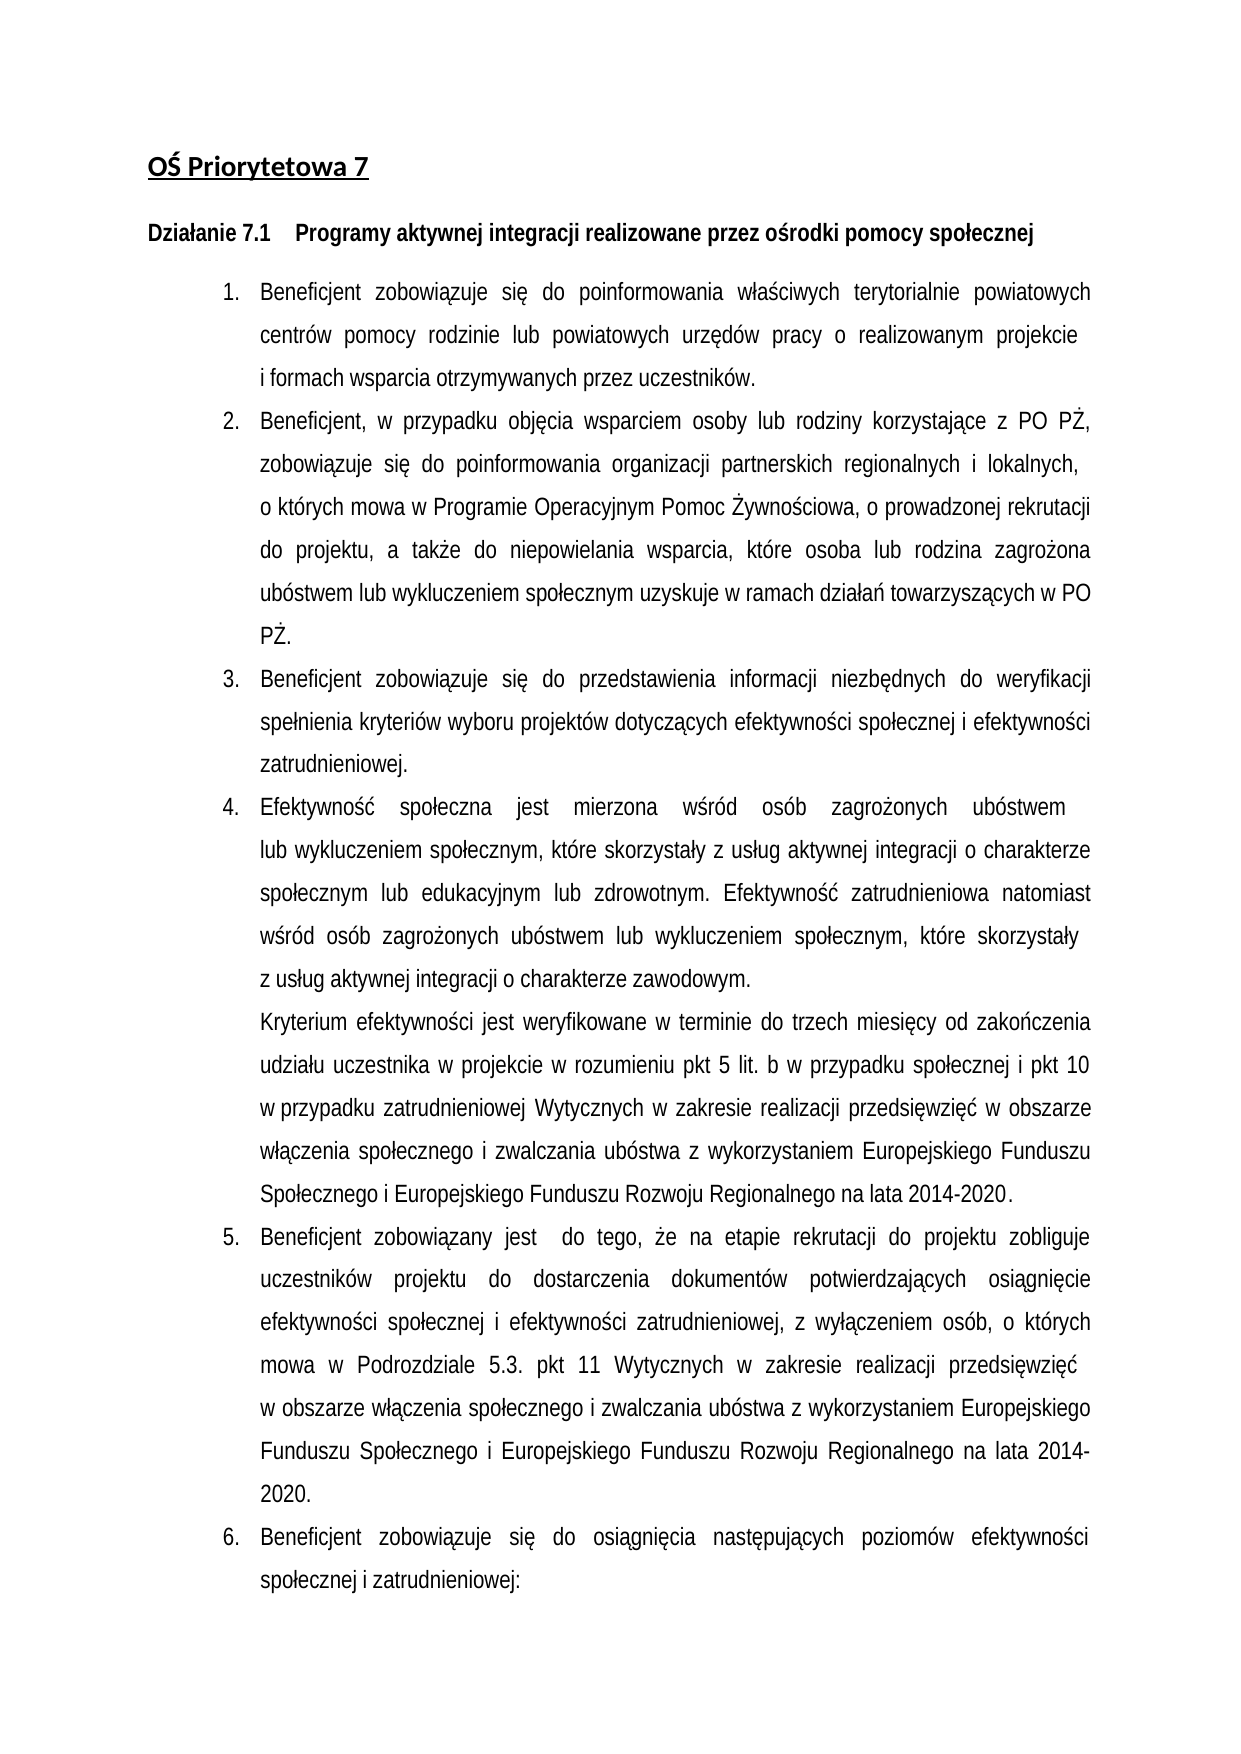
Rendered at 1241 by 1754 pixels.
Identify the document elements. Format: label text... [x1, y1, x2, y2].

list Efektywność społeczna jest mierzona wśród osób zagrożonych ubóstwem lub wykluczeniem społecznym, które skorzystały z usług aktywnej integracji o charakterze społecznym lub edukacyjnym lub zdrowotnym. Efektywność zatrudnieniowa natomiast wśród osób zagrożonych ubóstwem lub wykluczeniem społecznym, które skorzystały z usług aktywnej integracji o charakterze zawodowym. [222, 792, 1093, 993]
list Beneficjent zobowiązany jest do tego, że na etapie rekrutacji do projektu zobliguje uczestników projektu do dostarczenia dokumentów potwierdzających osiągnięcie efektywności społecznej i efektywności zatrudnieniowej, z wyłączeniem osób, o których mowa w Podrozdziale 5.3. pkt 11 Wytycznych w zakresie realizacji przedsięwzięć w obszarze włączenia społecznego i zwalczania ubóstwa z wykorzystaniem Europejskiego Funduszu Społecznego i Europejskiego Funduszu Rozwoju Regionalnego na lata 2014-2020. [223, 1221, 1093, 1508]
list Beneficjent, w przypadku objęcia wsparciem osoby lub rodziny korzystające z PO PŻ, zobowiązuje się do poinformowania organizacji partnerskich regionalnych i lokalnych, o których mowa w Programie Operacyjnym Pomoc Żywnościowa, o prowadzonej rekrutacji do projektu, a także do niepowielania wsparcia, które osoba lub rodzina zagrożona ubóstwem lub wykluczeniem społecznym uzyskuje w ramach działań towarzyszących w PO PŻ. [223, 406, 1093, 649]
list Beneficjent zobowiązuje się do poinformowania właściwych terytorialnie powiatowych centrów pomocy rodzinie lub powiatowych urzędów pracy o realizowanym projekcie i formach wsparcia otrzymywanych przez uczestników. [223, 277, 1093, 392]
list Beneficjent zobowiązuje się do przedstawienia informacji niezbędnych do weryfikacji spełnienia kryteriów wyboru projektów dotyczących efektywności społecznej i efektywności zatrudnieniowej. [223, 663, 1093, 778]
list Beneficjent zobowiązuje się do osiągnięcia następujących poziomów efektywności społecznej i zatrudnieniowej: [223, 1522, 1090, 1593]
text Kryterium efektywności jest weryfikowane w terminie do trzech miesięcy od zakończenia udziału uczestnika w projekcie w rozumieniu pkt 5 lit. b w przypadku społecznej i pkt 10 w przypadku zatrudnieniowej Wytycznych w zakresie realizacji przedsięwzięć w obszarze włączenia społecznego i zwalczania ubóstwa z wykorzystaniem Europejskiego Funduszu Społecznego i Europejskiego Funduszu Rozwoju Regionalnego na lata 2014-2020. [260, 1007, 1093, 1207]
text OŚ Priorytetowa 7 [148, 148, 1093, 183]
text Działanie 7.1 Programy aktywnej integracji realizowane przez ośrodki pomocy społecznej [148, 218, 1093, 246]
